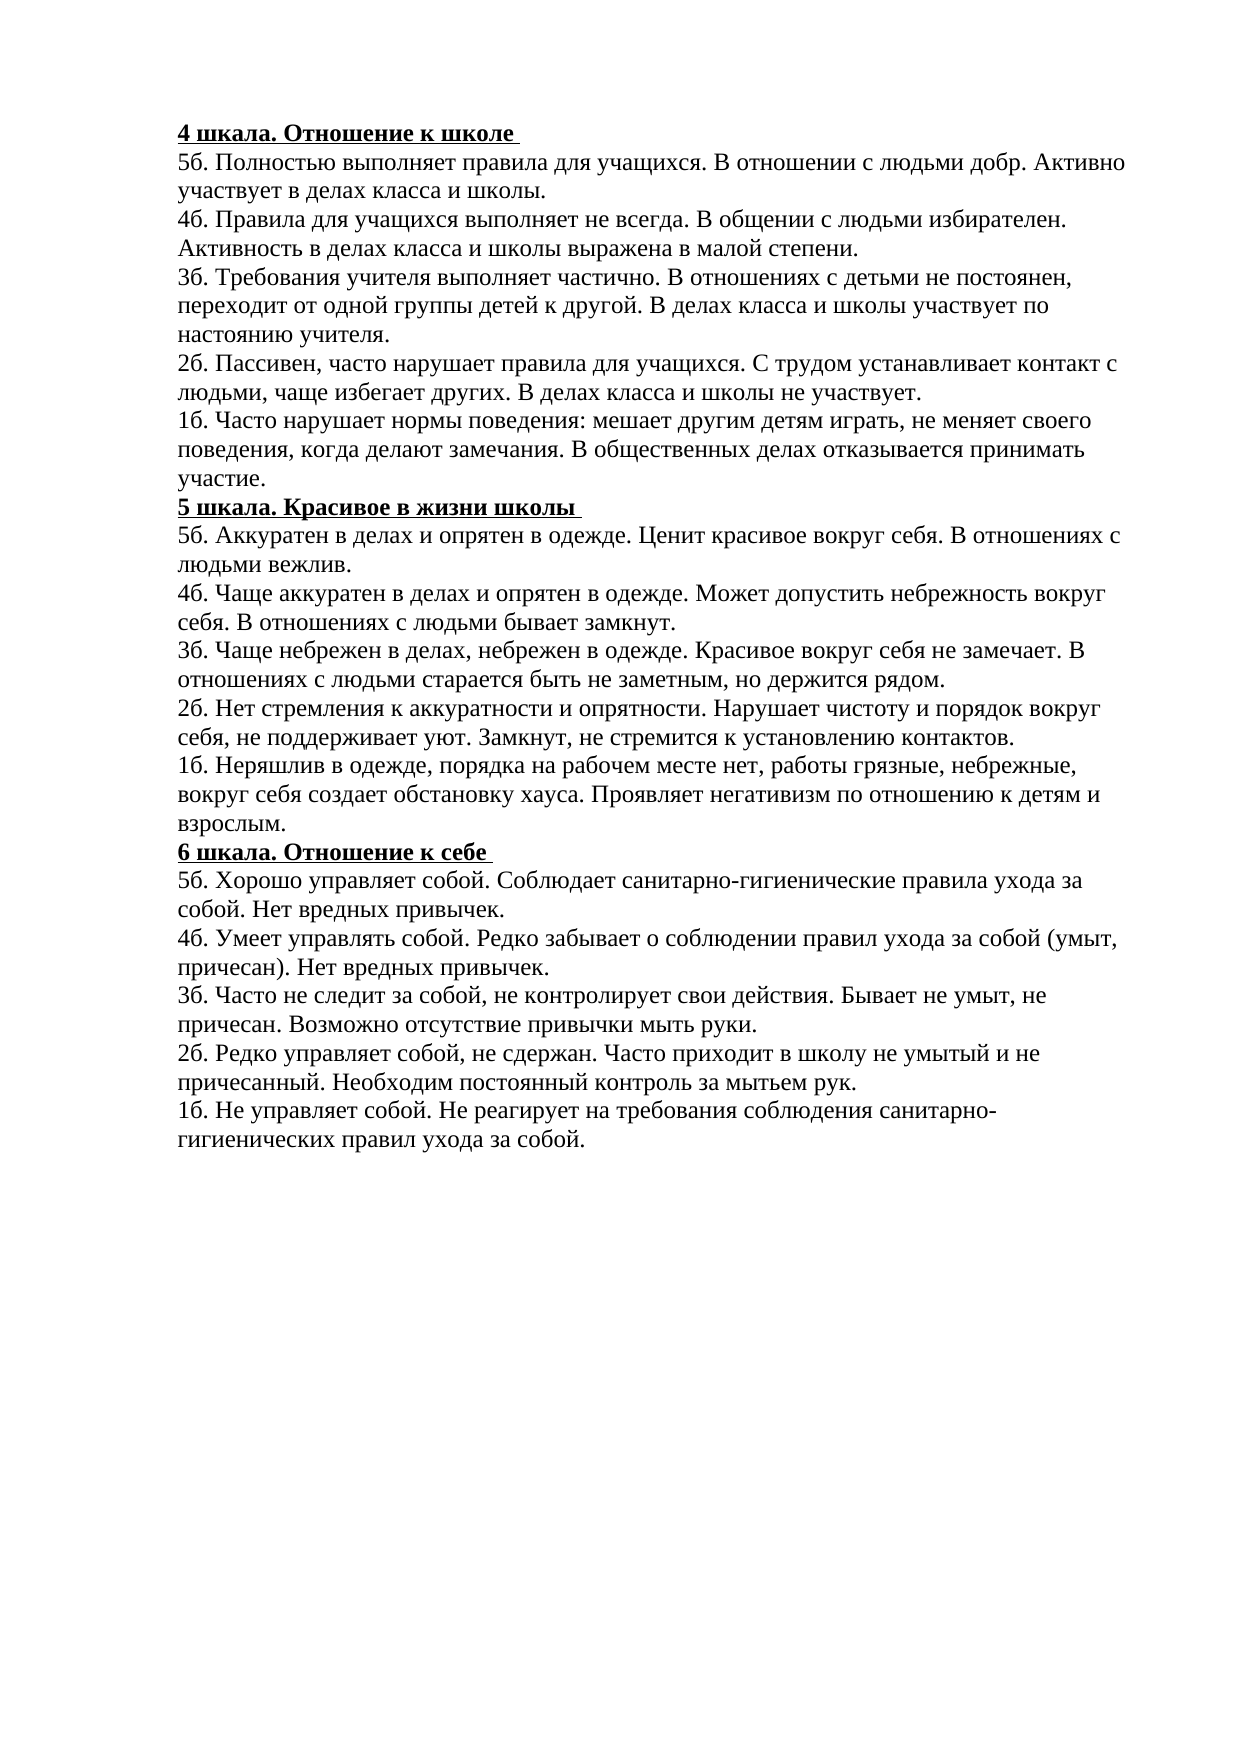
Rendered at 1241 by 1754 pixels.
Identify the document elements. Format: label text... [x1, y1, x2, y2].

text 1б. Часто нарушает нормы поведения: мешает другим детям играть, не меняет своего поведения, когда делают замечания. В общественных делах отказывается принимать участие. [177, 406, 1152, 492]
text 4 шкала. Отношение к школе [177, 118, 1152, 147]
text 4б. Правила для учащихся выполняет не всегда. В общении с людьми избирателен. Активность в делах класса и школы выражена в малой степени. [177, 204, 1152, 262]
text 4б. Умеет управлять собой. Редко забывает о соблюдении правил ухода за собой (умыт, причесан). Нет вредных привычек. [177, 923, 1152, 981]
text 3б. Требования учителя выполняет частично. В отношениях с детьми не постоянен, переходит от одной группы детей к другой. В делах класса и школы участвует по настоянию учителя. [177, 262, 1152, 348]
text 5б. Аккуратен в делах и опрятен в одежде. Ценит красивое вокруг себя. В отношениях с людьми вежлив. [177, 521, 1152, 578]
text 1б. Не управляет собой. Не реагирует на требования соблюдения санитарно-гигиенических правил ухода за собой. [177, 1096, 1152, 1153]
text 3б. Часто не следит за собой, не контролирует свои действия. Бывает не умыт, не причесан. Возможно отсутствие привычки мыть руки. [177, 981, 1152, 1038]
text 2б. Нет стремления к аккуратности и опрятности. Нарушает чистоту и порядок вокруг себя, не поддерживает уют. Замкнут, не стремится к установлению контактов. [177, 693, 1152, 751]
text 1б. Неряшлив в одежде, порядка на рабочем месте нет, работы грязные, небрежные, вокруг себя создает обстановку хауса. Проявляет негативизм по отношению к детям и взрослым. [177, 751, 1152, 837]
text 6 шкала. Отношение к себе [177, 837, 1152, 866]
text 2б. Пассивен, часто нарушает правила для учащихся. С трудом устанавливает контакт с людьми, чаще избегает других. В делах класса и школы не участвует. [177, 348, 1152, 406]
text 5 шкала. Красивое в жизни школы [177, 492, 1152, 521]
text 2б. Редко управляет собой, не сдержан. Часто приходит в школу не умытый и не причесанный. Необходим постоянный контроль за мытьем рук. [177, 1038, 1152, 1096]
text 3б. Чаще небрежен в делах, небрежен в одежде. Красивое вокруг себя не замечает. В отношениях с людьми старается быть не заметным, но держится рядом. [177, 636, 1152, 693]
text 5б. Хорошо управляет собой. Соблюдает санитарно-гигиенические правила ухода за собой. Нет вредных привычек. [177, 866, 1152, 923]
text 5б. Полностью выполняет правила для учащихся. В отношении с людьми добр. Активно участвует в делах класса и школы. [177, 147, 1152, 204]
text 4б. Чаще аккуратен в делах и опрятен в одежде. Может допустить небрежность вокруг себя. В отношениях с людьми бывает замкнут. [177, 578, 1152, 636]
